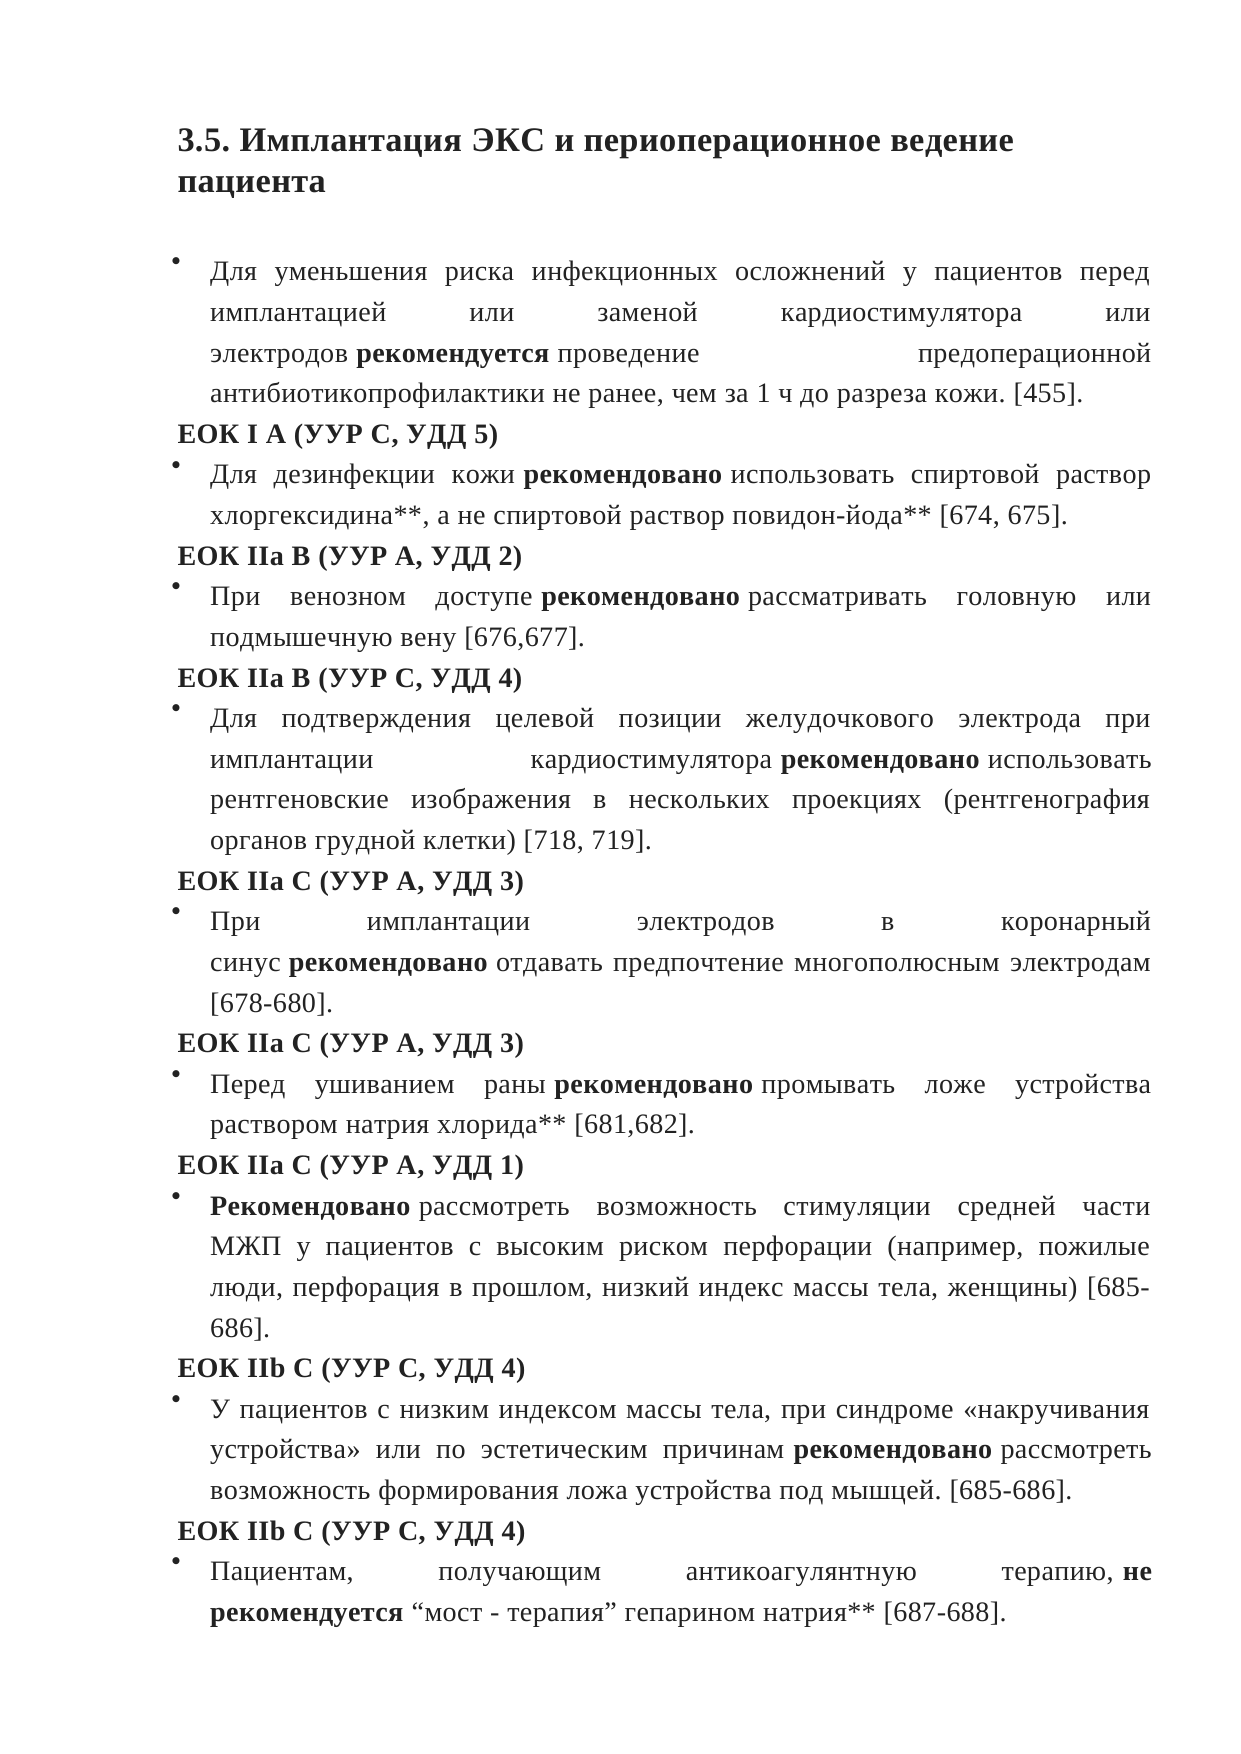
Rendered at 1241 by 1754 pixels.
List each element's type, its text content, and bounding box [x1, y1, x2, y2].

list Рекомендовано рассмотреть возможность стимуляции средней части МЖП у пациентов с высоким риском перфорации (например, пожилые люди, перфорация в прошлом, низкий индекс массы тела, женщины) [685-686]. [172, 1181, 1152, 1343]
list У пациентов с низким индексом массы тела, при синдроме «накручивания устройства» или по эстетическим причинам рекомендовано рассмотреть возможность формирования ложа устройства под мышцей. [685-686]. [172, 1384, 1152, 1506]
text ЕОК I А (УУР С, УДД 5) [177, 409, 1152, 449]
text ЕОК IIb С (УУР С, УДД 4) [177, 1343, 1152, 1384]
list Для дезинфекции кожи рекомендовано использовать спиртовой раствор хлоргексидина**, а не спиртовой раствор повидон-йода** [674, 675]. [172, 449, 1152, 531]
text 3.5. Имплантация ЭКС и периоперационное ведение пациента [177, 118, 1152, 199]
list Для уменьшения риска инфекционных осложнений у пациентов перед имплантацией или заменой кардиостимулятора или электродов рекомендуется проведение предоперационной антибиотикопрофилактики не ранее, чем за 1 ч до разреза кожи. [455]. [172, 246, 1152, 409]
list При венозном доступе рекомендовано рассматривать головную или подмышечную вену [676,677]. [172, 571, 1152, 652]
list При имплантации электродов в коронарный синус рекомендовано отдавать предпочтение многополюсным электродам [678-680]. [172, 896, 1152, 1018]
text ЕОК IIa В (УУР С, УДД 4) [177, 652, 1152, 693]
text ЕОК IIa С (УУР А, УДД 1) [177, 1140, 1152, 1181]
text ЕОК IIa В (УУР А, УДД 2) [177, 531, 1152, 571]
text ЕОК IIa С (УУР А, УДД 3) [177, 1018, 1152, 1059]
list Для подтверждения целевой позиции желудочкового электрода при имплантации кардиостимулятора рекомендовано использовать рентгеновские изображения в нескольких проекциях (рентгенография органов грудной клетки) [718, 719]. [172, 693, 1152, 856]
list Перед ушиванием раны рекомендовано промывать ложе устройства раствором натрия хлорида** [681,682]. [172, 1059, 1152, 1140]
list Пациентам, получающим антикоагулянтную терапию, не рекомендуется “мост - терапия” гепарином натрия** [687-688]. [172, 1546, 1152, 1627]
text ЕОК IIb С (УУР С, УДД 4) [177, 1506, 1152, 1546]
text ЕОК IIa С (УУР А, УДД 3) [177, 856, 1152, 896]
